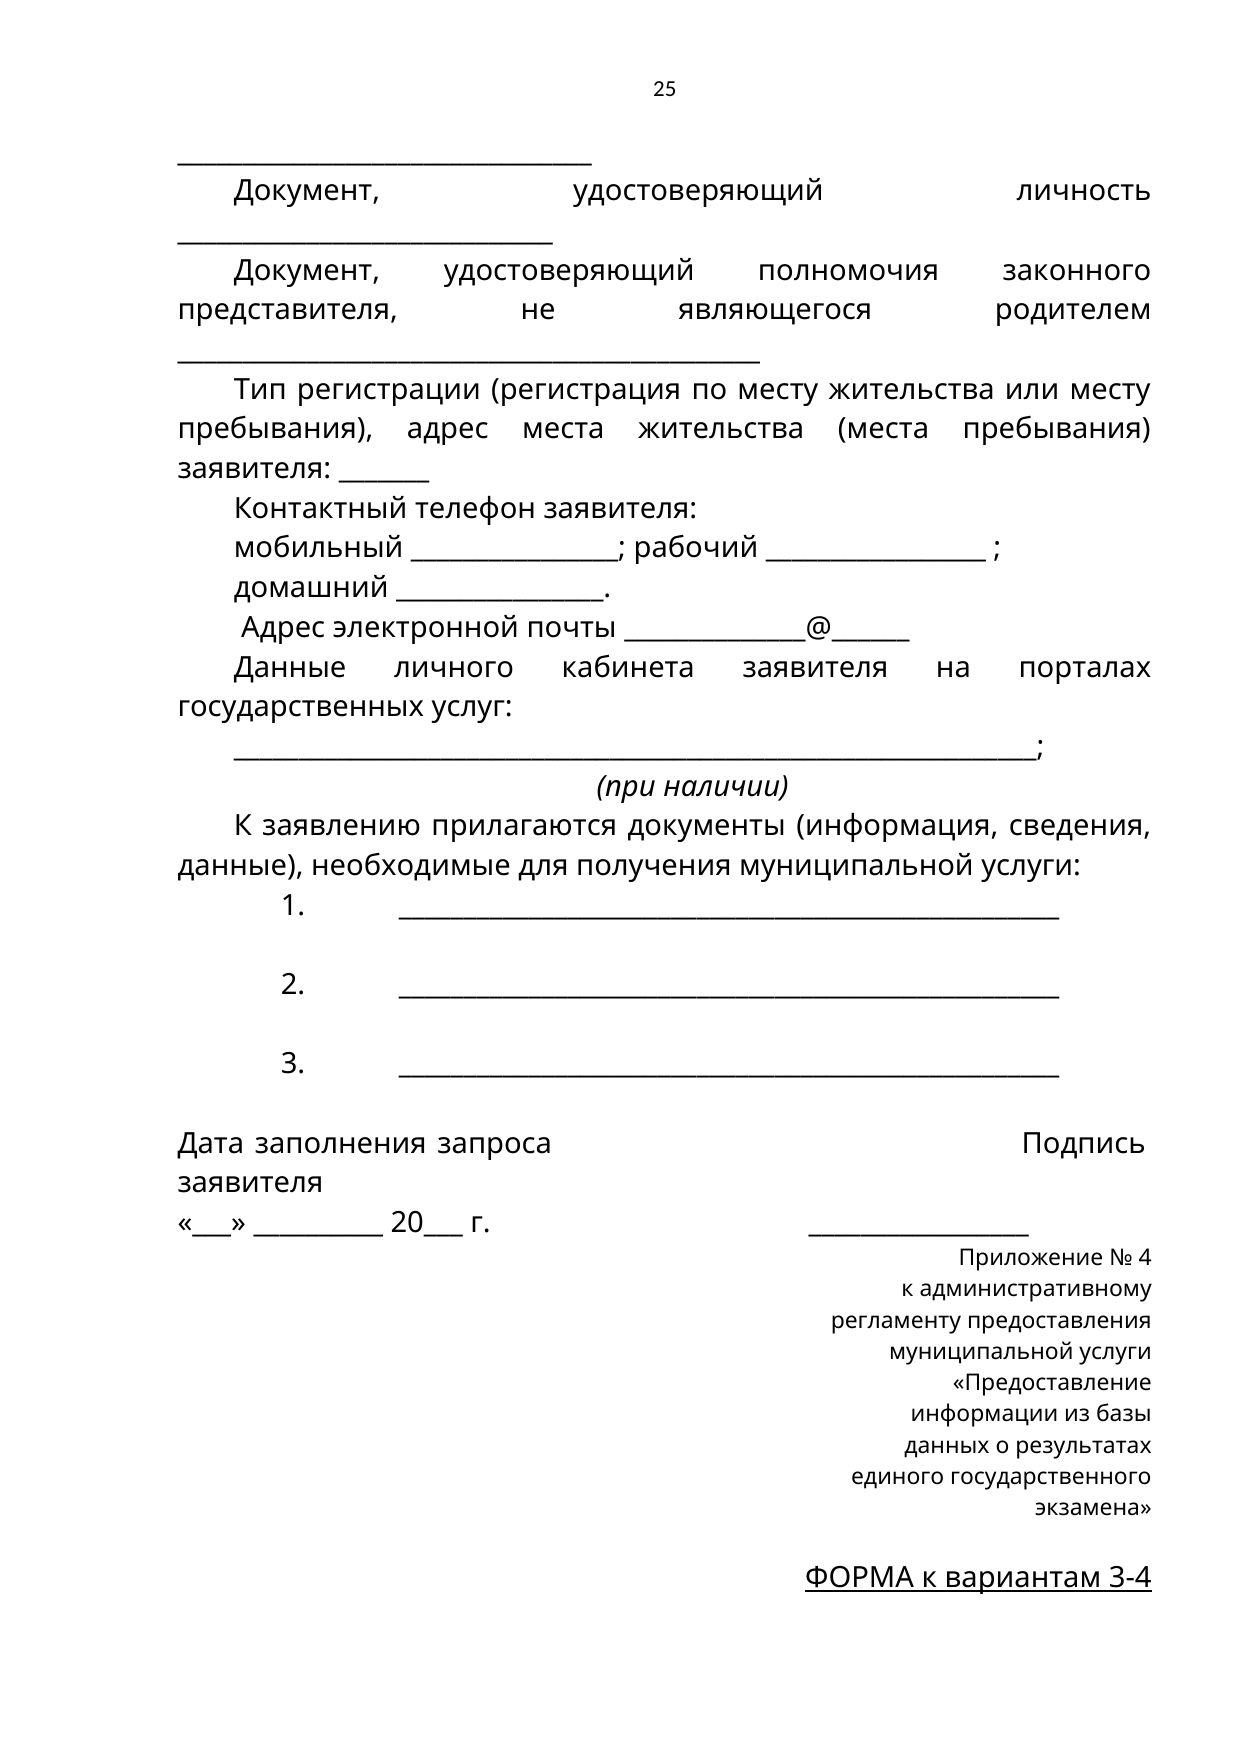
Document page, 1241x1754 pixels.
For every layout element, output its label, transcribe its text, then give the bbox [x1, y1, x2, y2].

text ______________________________________________________________; [177, 725, 1152, 765]
text к административному регламенту предоставления муниципальной услуги «Предоставление информации из базы данных о результатах единого государственного экзамена» [827, 1272, 1152, 1522]
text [177, 130, 1152, 169]
text Дата заполнения запроса Подпись заявителя [177, 1122, 1152, 1201]
text Тип регистрации (регистрация по месту жительства или месту пребывания), адрес места жительства (места пребывания) заявителя: _______ [177, 368, 1152, 487]
text ФОРМА к вариантам 3-4 [252, 1557, 1152, 1596]
text (при наличии) [177, 765, 1152, 804]
text Документ, удостоверяющий полномочия законного представителя, не являющегося родителем _____________________________________________ [177, 249, 1152, 368]
text «___» __________ 20___ г. _________________ [177, 1201, 1152, 1241]
text Документ, удостоверяющий личность _____________________________ [177, 169, 1152, 249]
text Данные личного кабинета заявителя на порталах государственных услуг: [177, 646, 1152, 725]
text Адрес электронной почты ______________@______ [177, 606, 1152, 646]
list ___________________________________________________ [281, 1043, 1152, 1082]
text домашний ________________. [177, 566, 1152, 606]
text Контактный телефон заявителя: [177, 487, 1152, 527]
list ___________________________________________________ [281, 884, 1152, 924]
text К заявлению прилагаются документы (информация, сведения, данные), необходимые для получения муниципальной услуги: [177, 804, 1152, 884]
text Приложение № 4 [827, 1241, 1152, 1272]
list ___________________________________________________ [281, 963, 1152, 1003]
text мобильный ________________; рабочий _________________ ; [177, 527, 1152, 566]
